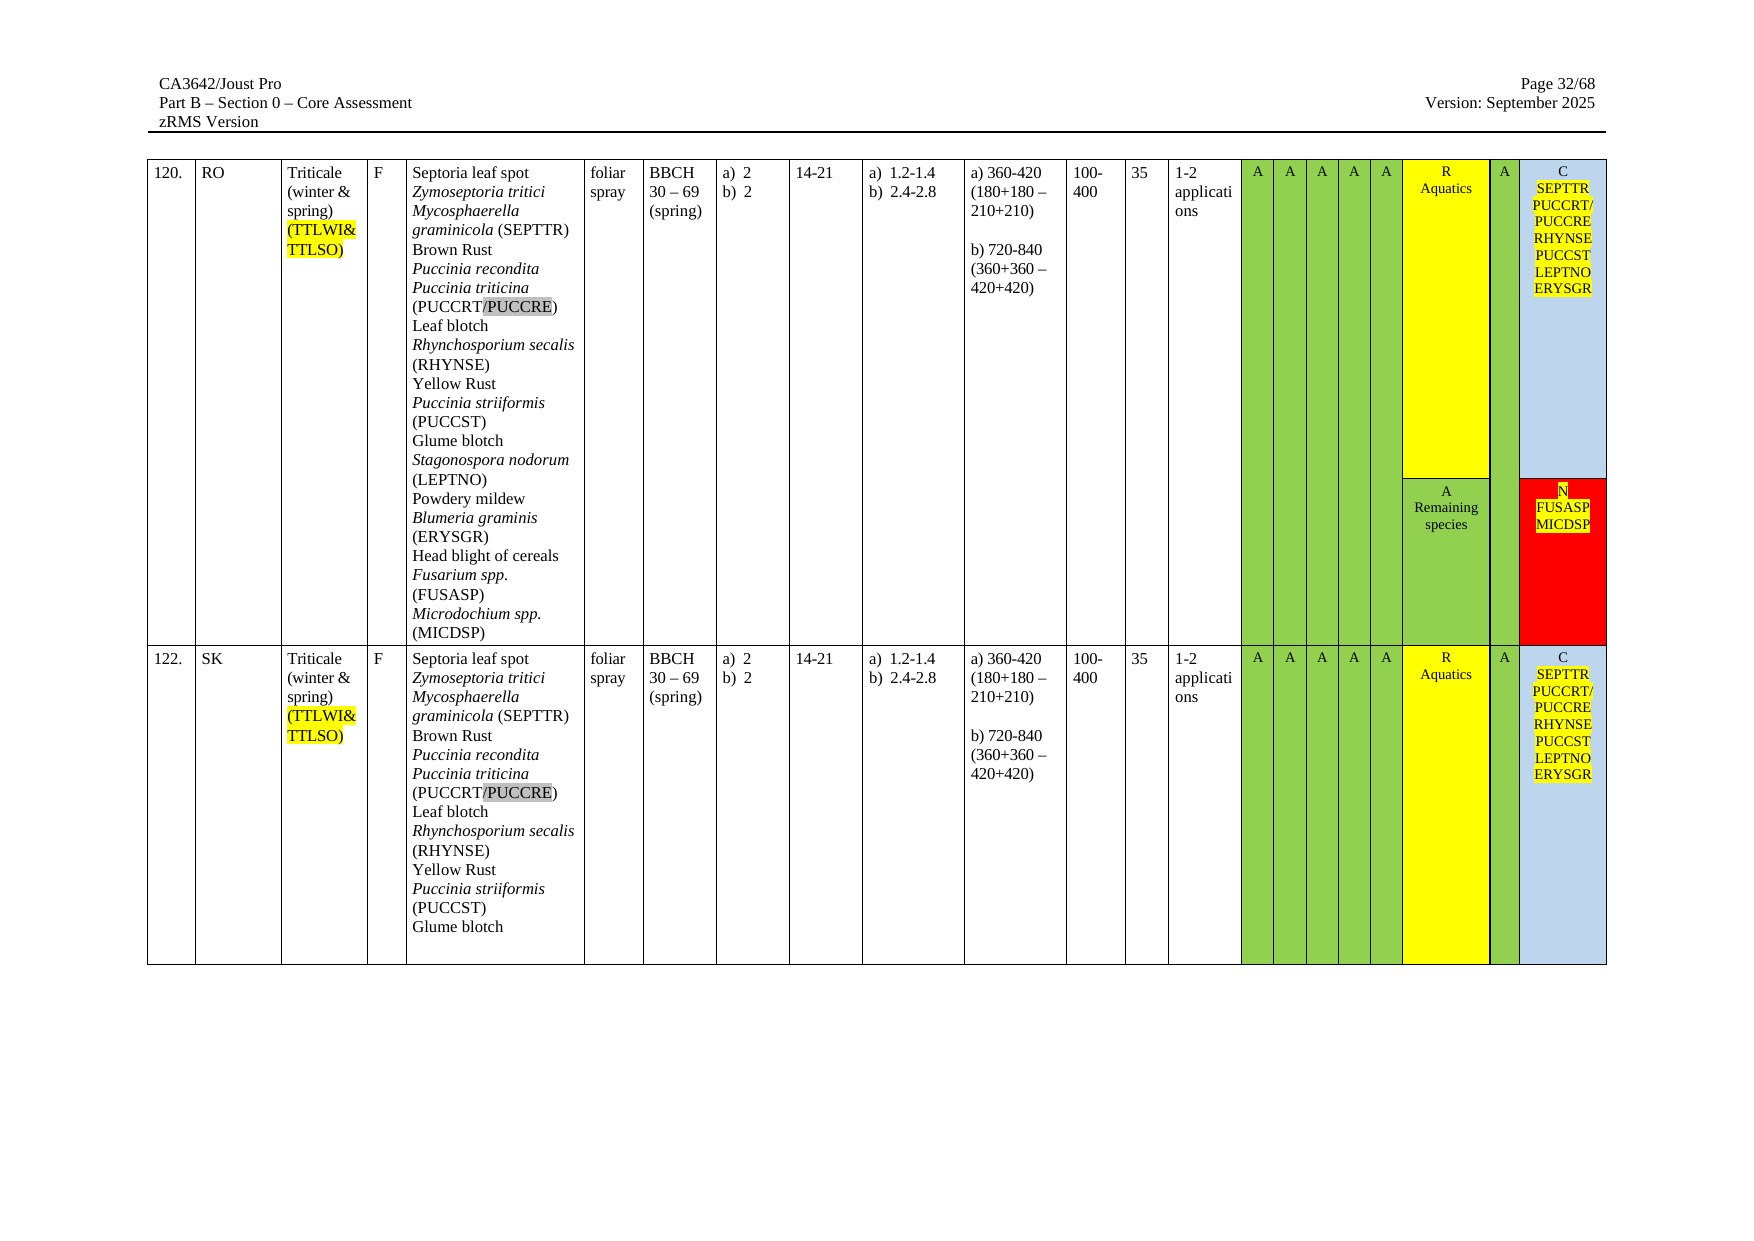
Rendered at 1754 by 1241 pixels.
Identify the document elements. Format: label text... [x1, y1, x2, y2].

table_cell 100-400 [1067, 646, 1125, 964]
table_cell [282, 646, 367, 964]
table_cell A [1242, 646, 1273, 964]
table_cell A [1371, 160, 1402, 645]
table_cell A [1371, 646, 1402, 964]
table_cell RO [196, 160, 281, 645]
table_cell F [368, 160, 406, 645]
table_cell A [1491, 160, 1519, 645]
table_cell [965, 160, 1066, 645]
table_cell A [1274, 160, 1306, 645]
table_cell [407, 646, 584, 964]
table_cell A [1339, 646, 1370, 964]
table_cell 14-21 [790, 646, 862, 964]
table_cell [644, 646, 716, 964]
table_cell [148, 646, 195, 964]
table_cell 35 [1126, 160, 1168, 645]
table_cell 100-400 [1067, 160, 1125, 645]
table_cell A [1491, 646, 1519, 964]
table_cell F [368, 646, 406, 964]
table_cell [863, 646, 964, 964]
table_cell A [1274, 646, 1306, 964]
table_cell R Aquatics [1403, 160, 1489, 478]
table_cell A [1307, 646, 1338, 964]
table_cell foliar spray [585, 646, 643, 964]
table_cell [148, 160, 195, 645]
table_cell C SEPTTR PUCCRT/PUCCRE RHYNSE PUCCST LEPTNO ERYSGR [1520, 646, 1606, 964]
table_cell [407, 160, 584, 645]
table_cell 35 [1126, 646, 1168, 964]
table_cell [863, 160, 964, 645]
table_cell N FUSASP MICDSP [1520, 479, 1606, 645]
table_cell C SEPTTR PUCCRT/PUCCRE RHYNSE PUCCST LEPTNO ERYSGR [1520, 160, 1606, 478]
table_cell 14-21 [790, 160, 862, 645]
table_cell A [1242, 160, 1273, 645]
table_cell 1-2 applications [1169, 160, 1241, 645]
table_cell a) 2 b) 2 [717, 160, 789, 645]
table_cell a) 2 b) 2 [717, 646, 789, 964]
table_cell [965, 646, 1066, 964]
table_cell 1-2 applications [1169, 646, 1241, 964]
table_cell R Aquatics [1403, 646, 1489, 964]
table_cell A Remaining species [1403, 479, 1489, 645]
table_cell foliar spray [585, 160, 643, 645]
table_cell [644, 160, 716, 645]
table_cell A [1307, 160, 1338, 645]
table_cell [282, 160, 367, 645]
table_cell A [1339, 160, 1370, 645]
table_cell SK [196, 646, 281, 964]
